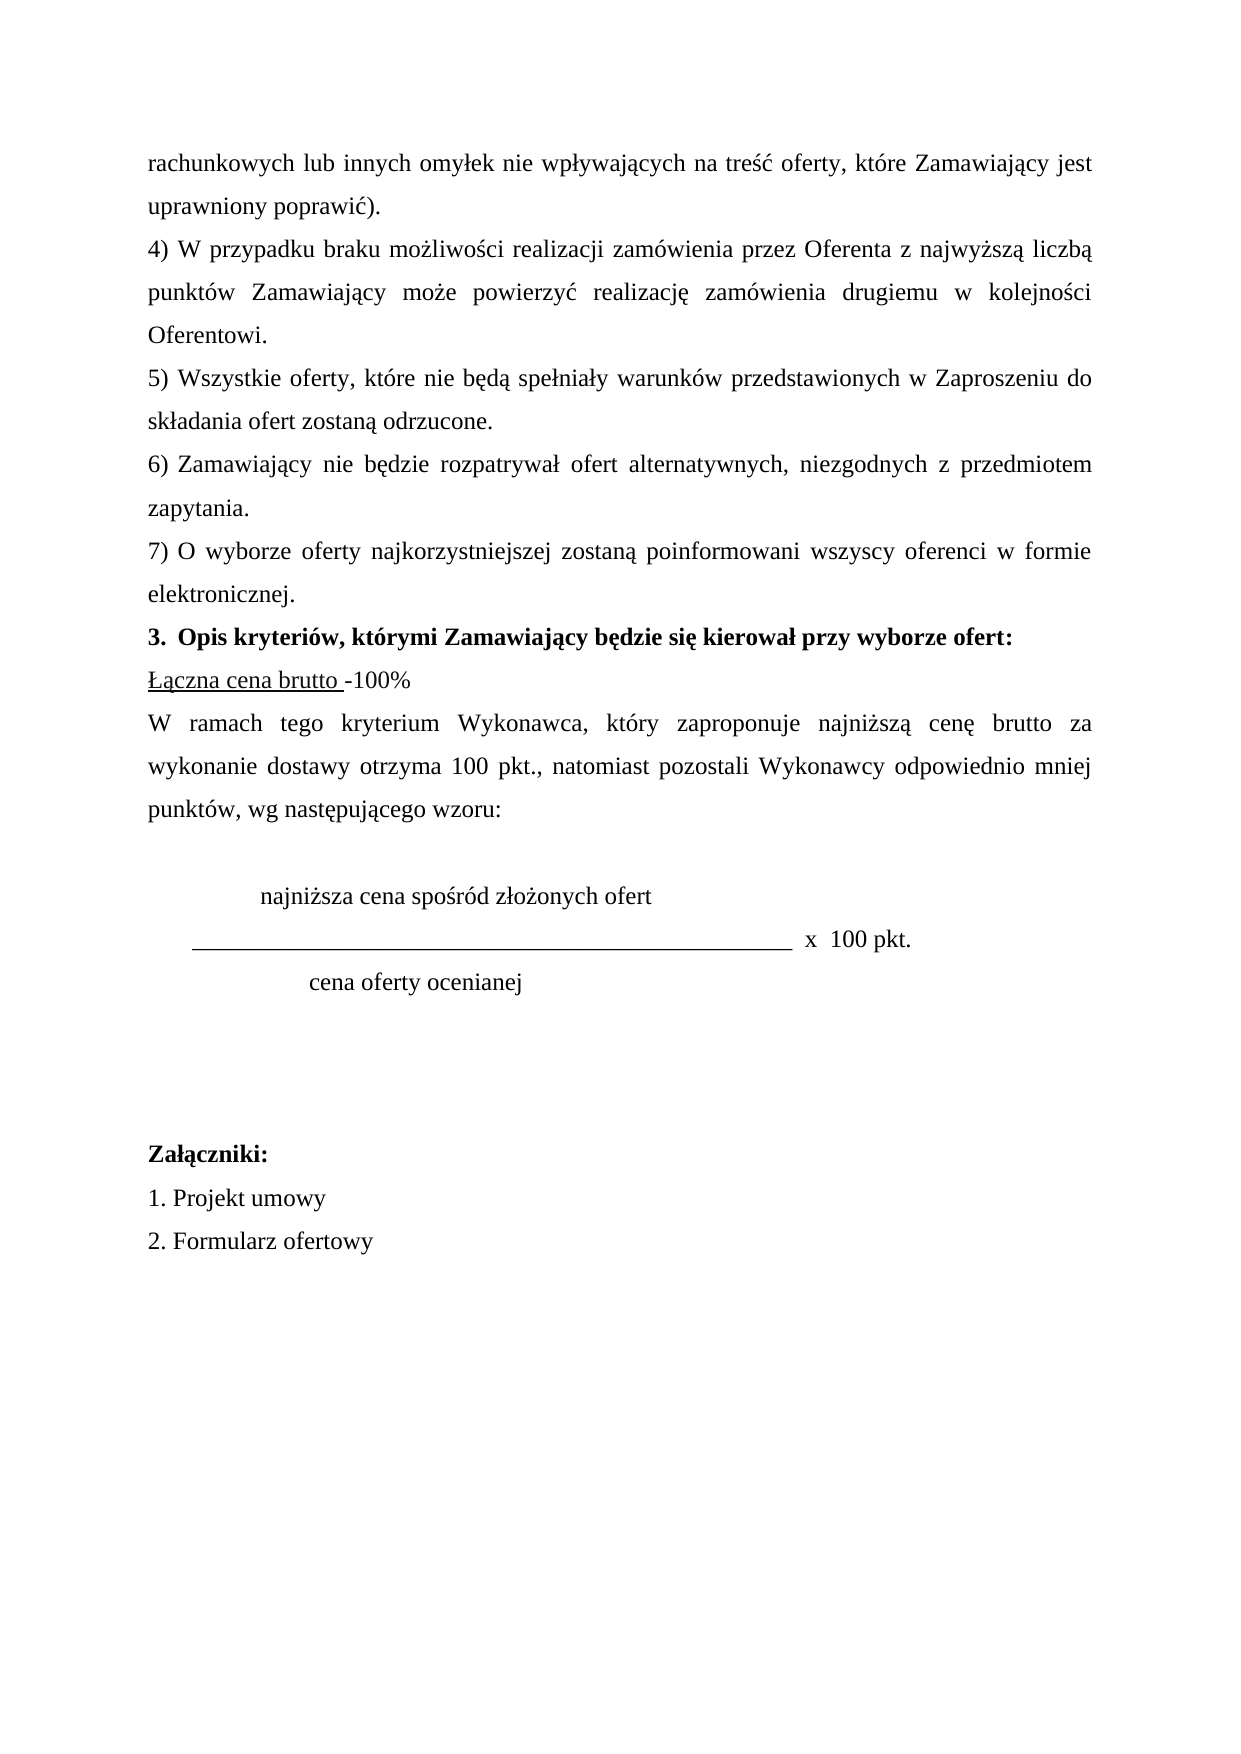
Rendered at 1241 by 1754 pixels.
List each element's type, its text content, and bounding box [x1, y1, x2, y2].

text W ramach tego kryterium Wykonawca, który zaproponuje najniższą cenę brutto za wykonanie dostawy otrzyma 100 pkt., natomiast pozostali Wykonawcy odpowiednio mniej punktów, wg następującego wzoru: [148, 708, 1093, 823]
text ________________________________________________ x 100 pkt. [148, 924, 1093, 953]
text 1. Projekt umowy [148, 1183, 1093, 1211]
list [148, 148, 1093, 219]
text Łączna cena brutto -100% [148, 665, 1093, 694]
list W przypadku braku możliwości realizacji zamówienia przez Oferenta z najwyższą liczbą punktów Zamawiający może powierzyć realizację zamówienia drugiemu w kolejności Oferentowi. [148, 234, 1093, 349]
text Załączniki: [148, 1139, 1093, 1168]
list Opis kryteriów, którymi Zamawiający będzie się kierował przy wyborze ofert: [148, 622, 1093, 651]
list Zamawiający nie będzie rozpatrywał ofert alternatywnych, niezgodnych z przedmiotem zapytania. [148, 449, 1093, 521]
text cena oferty ocenianej [192, 967, 1093, 996]
list O wyborze oferty najkorzystniejszej zostaną poinformowani wszyscy oferenci w formie elektronicznej. [148, 536, 1093, 608]
text 2. Formularz ofertowy [148, 1226, 1093, 1254]
list Wszystkie oferty, które nie będą spełniały warunków przedstawionych w Zaproszeniu do składania ofert zostaną odrzucone. [148, 363, 1093, 435]
text najniższa cena spośród złożonych ofert [148, 881, 1093, 909]
